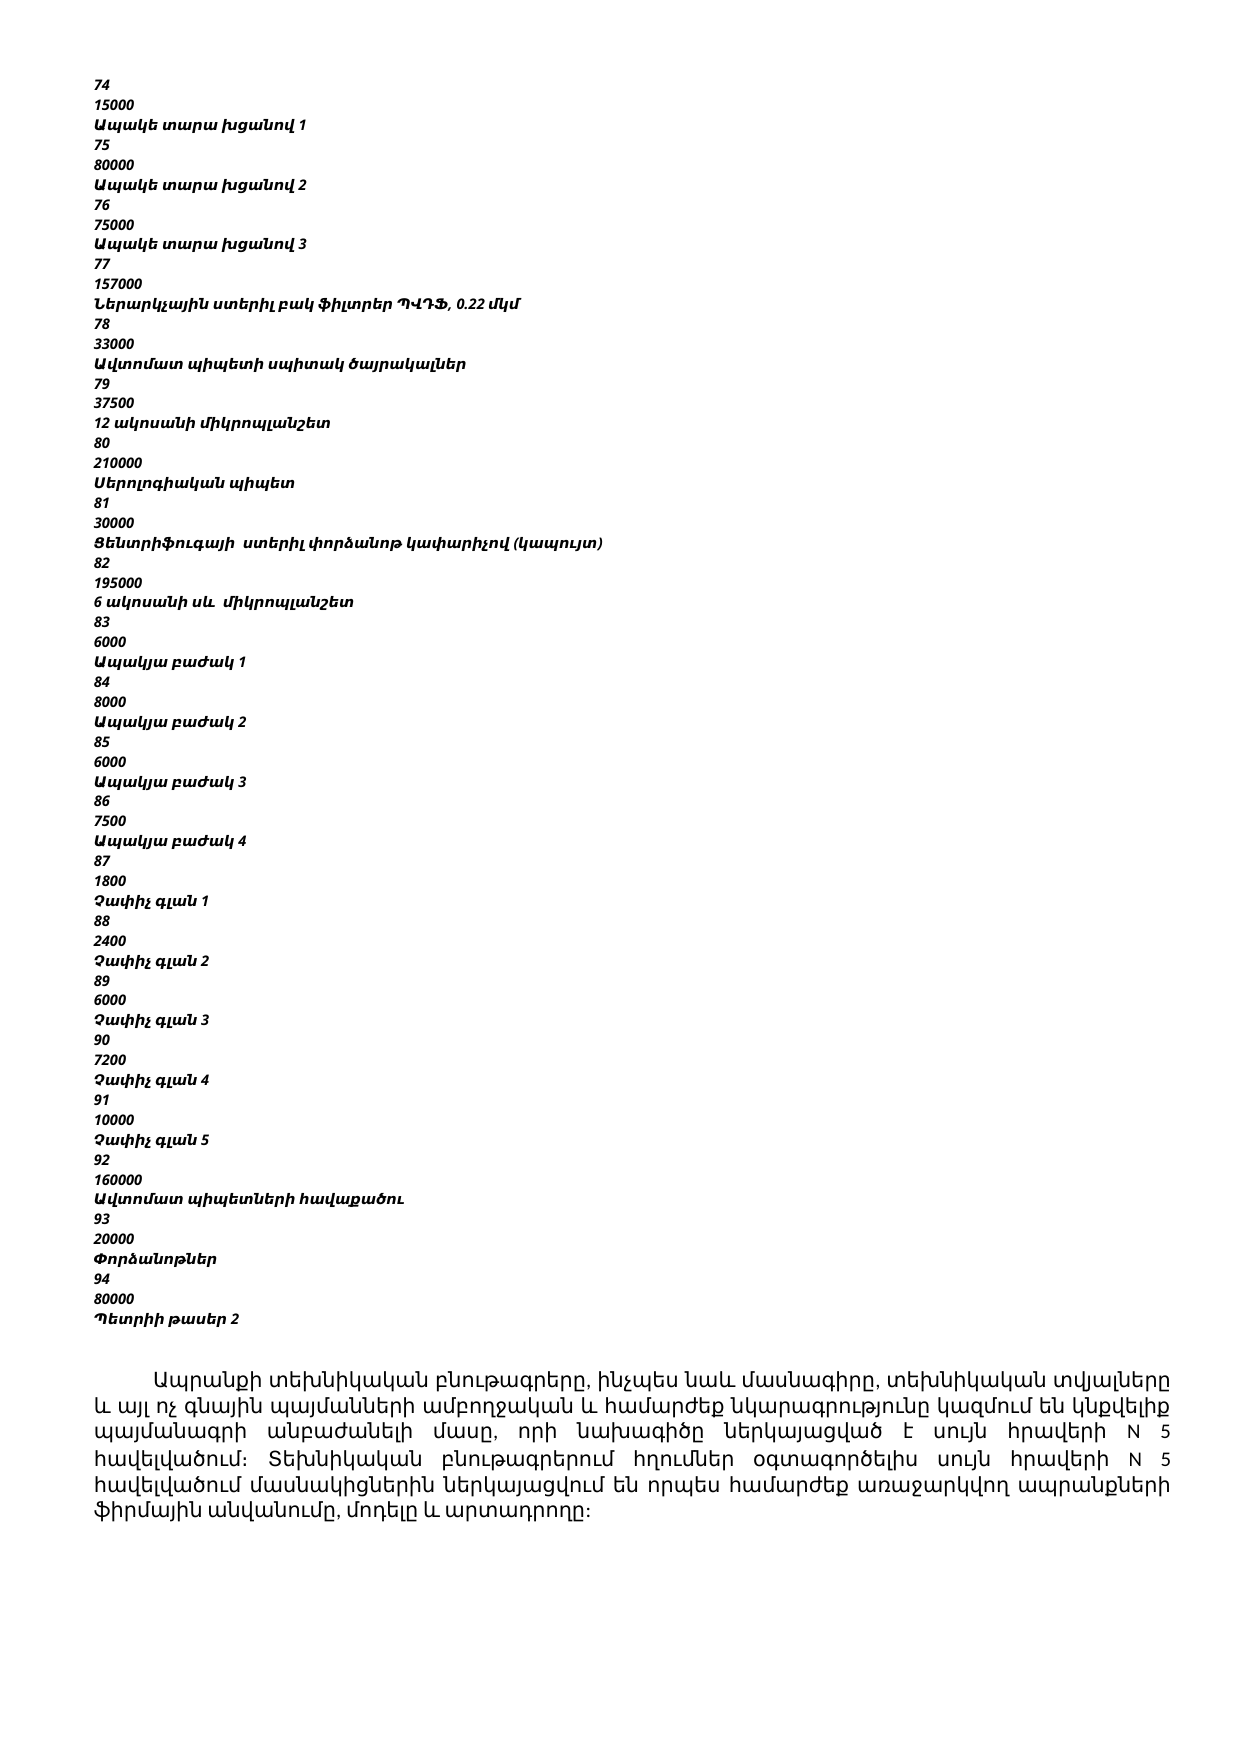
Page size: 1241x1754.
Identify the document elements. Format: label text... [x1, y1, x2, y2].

text Ապրանքի տեխնիկական բնութագրերը, ինչպես նաև մասնագիրը, տեխնիկական տվյալները և այլ ոչ գնային պայմանների ամբողջական և համարժեք նկարագրությունը կազմում են կնքվելիք պայմանագրի անբաժանելի մասը, որի նախագիծը ներկայացված է սույն հրավերի N 5 հավելվածում։ Տեխնիկական բնութագրերում հղումներ օգտագործելիս սույն հրավերի N 5 հավելվածում մասնակիցներին ներկայացվում են որպես համարժեք առաջարկվող ապրանքների ֆիրմային անվանումը, մոդելը և արտադրողը: [94, 1367, 1171, 1523]
